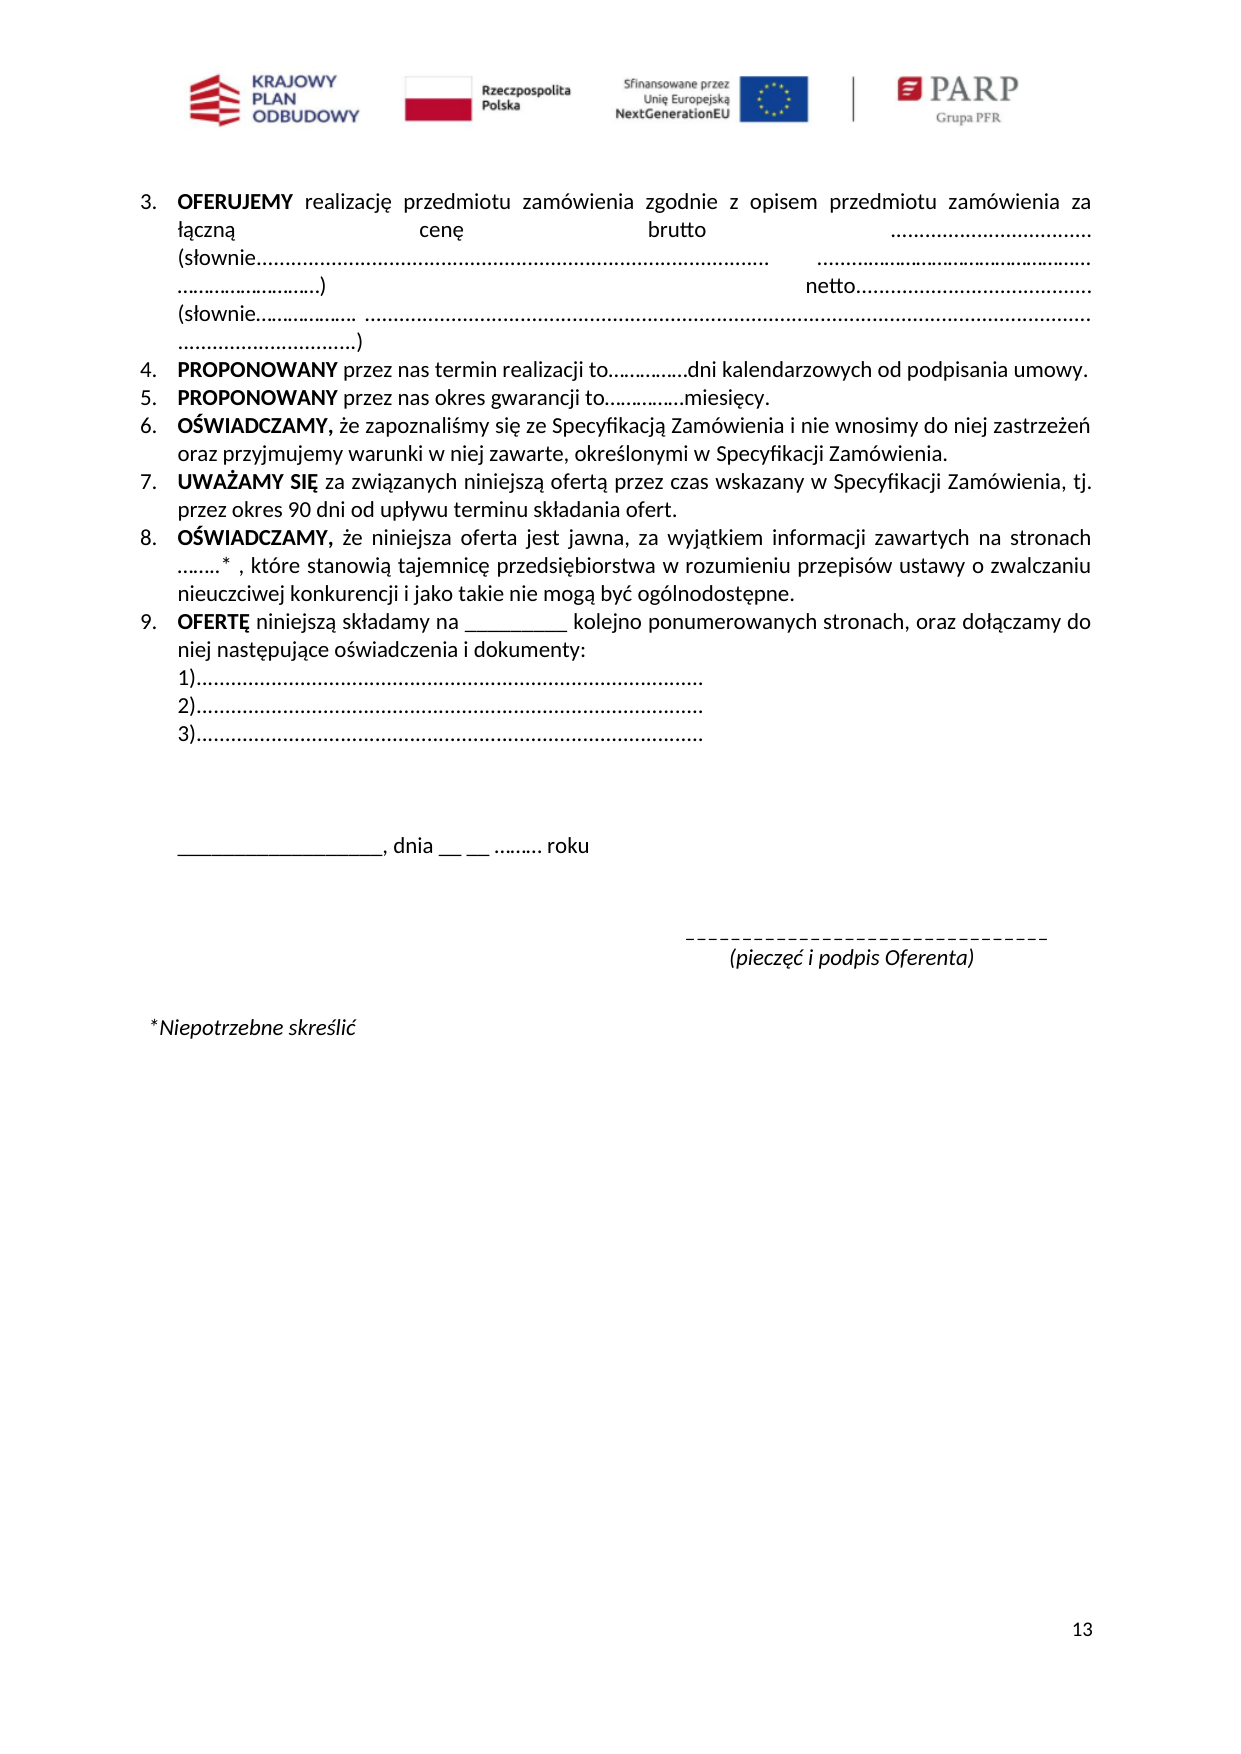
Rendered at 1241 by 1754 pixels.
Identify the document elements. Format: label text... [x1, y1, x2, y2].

text __________________, dnia __ __ ……… roku [177, 831, 1093, 859]
text (pieczęć i podpis Oferenta) [148, 943, 1093, 971]
text 3)........................................................................................ [177, 719, 1093, 747]
list PROPONOWANY przez nas termin realizacji to……………dni kalendarzowych od podpisania umowy. [140, 355, 1093, 383]
list OFERTĘ niniejszą składamy na _________ kolejno ponumerowanych stronach, oraz dołączamy do niej następujące oświadczenia i dokumenty: [140, 607, 1093, 663]
text ________________________________ [148, 915, 1093, 943]
list OŚWIADCZAMY, że niniejsza oferta jest jawna, za wyjątkiem informacji zawartych na stronach ……..* , które stanowią tajemnicę przedsiębiorstwa w rozumieniu przepisów ustawy o zwalczaniu nieuczciwej konkurencji i jako takie nie mogą być ogólnodostępne. [140, 523, 1093, 607]
list PROPONOWANY przez nas okres gwarancji to……………miesięcy. [140, 383, 1093, 411]
picture [147, 53, 1093, 139]
list OFERUJEMY realizację przedmiotu zamówienia zgodnie z opisem przedmiotu zamówienia za łączną cenę brutto ................................... (słownie......................................................................................... .........…………………………………...………………………) netto......................................... (słownie………………. .............................................................................................................................................................) [140, 187, 1093, 355]
list UWAŻAMY SIĘ za związanych niniejszą ofertą przez czas wskazany w Specyfikacji Zamówienia, tj. przez okres 90 dni od upływu terminu składania ofert. [140, 467, 1093, 523]
text *Niepotrzebne skreślić [148, 1013, 1093, 1041]
list OŚWIADCZAMY, że zapoznaliśmy się ze Specyfikacją Zamówienia i nie wnosimy do niej zastrzeżeń oraz przyjmujemy warunki w niej zawarte, określonymi w Specyfikacji Zamówienia. [140, 411, 1093, 467]
text 1)........................................................................................ [177, 663, 1093, 691]
text 2)........................................................................................ [177, 691, 1093, 719]
